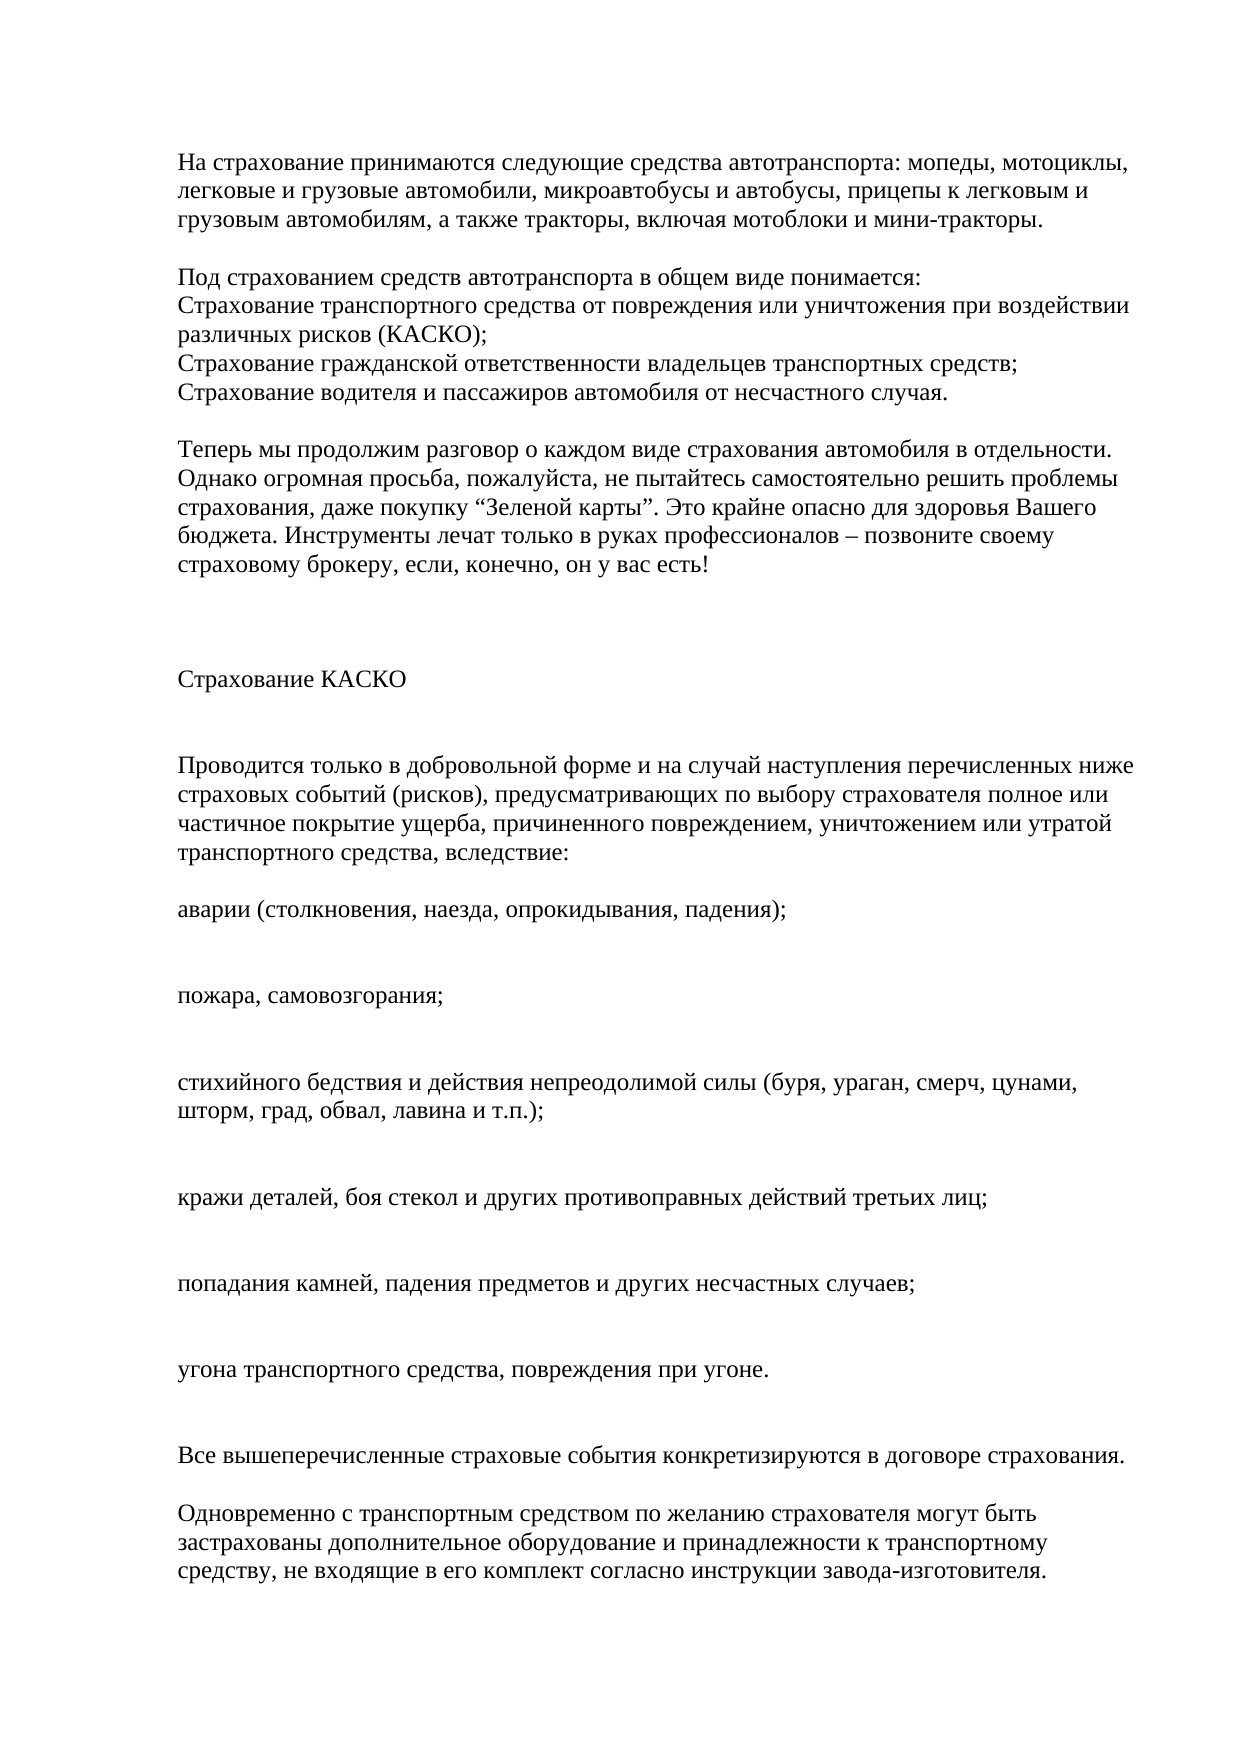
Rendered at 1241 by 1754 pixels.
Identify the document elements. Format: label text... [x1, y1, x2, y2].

text Проводится только в добровольной форме и на случай наступления перечисленных ниже страховых событий (рисков), предусматривающих по выбору страхователя полное или частичное покрытие ущерба, причиненного повреждением, уничтожением или утратой транспортного средства, вследствие: [177, 751, 1152, 866]
text Под страхованием средств автотранспорта в общем виде понимается: [177, 262, 1152, 291]
text аварии (столкновения, наезда, опрокидывания, падения); [177, 894, 1152, 923]
text Все вышеперечисленные страховые события конкретизируются в договоре страхования. [177, 1441, 1152, 1469]
text стихийного бедствия и действия непреодолимой силы (буря, ураган, смерч, цунами, шторм, град, обвал, лавина и т.п.); [177, 1067, 1152, 1124]
text Теперь мы продолжим разговор о каждом виде страхования автомобиля в отдельности. Однако огромная просьба, пожалуйста, не пытайтесь самостоятельно решить проблемы страхования, даже покупку “Зеленой карты”. Это крайне опасно для здоровья Вашего бюджета. Инструменты лечат только в руках профессионалов – позвоните своему страховому брокеру, если, конечно, он у вас есть! [177, 434, 1152, 578]
text угона транспортного средства, повреждения при угоне. [177, 1354, 1152, 1383]
text Страхование водителя и пассажиров автомобиля от несчастного случая. [177, 377, 1152, 406]
text Страхование КАСКО [177, 664, 1152, 693]
text попадания камней, падения предметов и других несчастных случаев; [177, 1268, 1152, 1297]
text пожара, самовозгорания; [177, 981, 1152, 1009]
text Страхование транспортного средства от повреждения или уничтожения при воздействии различных рисков (КАСКО); [177, 291, 1152, 348]
text кражи деталей, боя стекол и других противоправных действий третьих лиц; [177, 1182, 1152, 1211]
text На страхование принимаются следующие средства автотранспорта: мопеды, мотоциклы, легковые и грузовые автомобили, микроавтобусы и автобусы, прицепы к легковым и грузовым автомобилям, а также тракторы, включая мотоблоки и мини-тракторы. [177, 147, 1152, 233]
text Страхование гражданской ответственности владельцев транспортных средств; [177, 348, 1152, 377]
text Одновременно с транспортным средством по желанию страхователя могут быть застрахованы дополнительное оборудование и принадлежности к транспортному средству, не входящие в его комплект согласно инструкции завода-изготовителя. [177, 1498, 1152, 1584]
